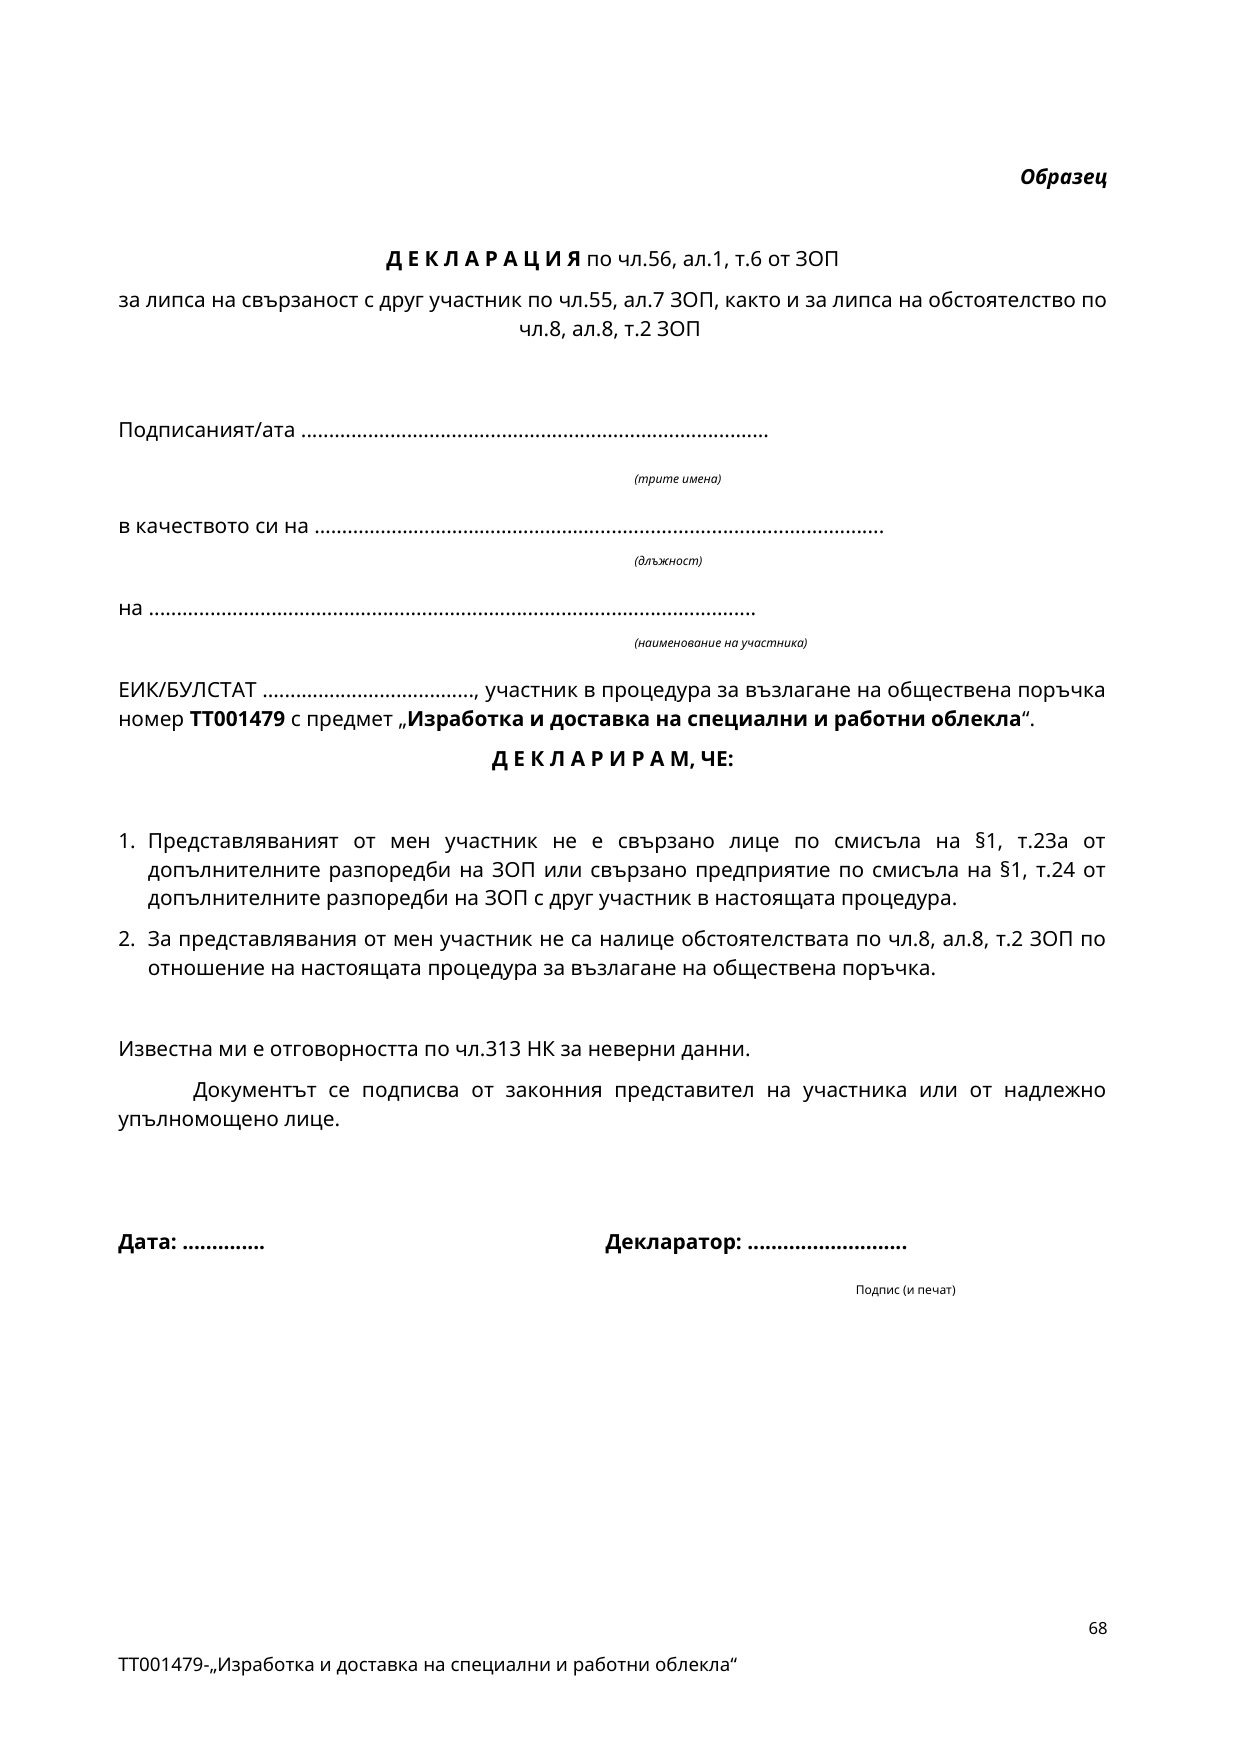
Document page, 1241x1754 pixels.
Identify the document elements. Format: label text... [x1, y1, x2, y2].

text Подпис (и печат) [782, 1282, 1107, 1310]
text Дата: .............. Декларатор: ........................... [118, 1227, 1107, 1255]
text за липса на свързаност с друг участник по чл.55, ал.7 ЗОП, както и за липса на обстоятелство по чл.8, ал.8, т.2 ЗОП [112, 285, 1107, 342]
text Д Е К Л А Р А Ц И Я по чл.56, ал.1, т.6 от ЗОП [112, 244, 1107, 273]
text Д Е К Л А Р И Р А М, ЧЕ: [112, 744, 1107, 773]
text в качеството си на …………………………………………….................................................... [112, 511, 1107, 540]
text (наименование на участника) [581, 634, 1107, 663]
list За представлявания от мен участник не са налице обстоятелствата по чл.8, ал.8, т.2 ЗОП по отношение на настоящата процедура за възлагане на обществена поръчка. [118, 924, 1107, 981]
text ЕИК/БУЛСТАТ ......................................, участник в процедура за възлагане на обществена поръчка номер ТТ001479 с предмет „Изработка и доставка на специални и работни облекла“. [118, 675, 1107, 732]
text Образец [118, 162, 1107, 191]
text Известна ми е отговорността по чл.313 НК за неверни данни. [118, 1034, 1107, 1063]
text (длъжност) [581, 552, 1107, 581]
text (трите имена) [581, 471, 1107, 499]
text Подписаният/ата .................................................................................... [112, 415, 1107, 444]
list Представляваният от мен участник не е свързано лице по смисъла на §1, т.23а от допълнителните разпоредби на ЗОП или свързано предприятие по смисъла на §1, т.24 от допълнителните разпоредби на ЗОП с друг участник в настоящата процедура. [118, 826, 1107, 912]
text Документът се подписва от законния представител на участника или от надлежно упълномощено лице. [118, 1076, 1107, 1132]
text на ............................................................................................................. [112, 593, 1107, 622]
